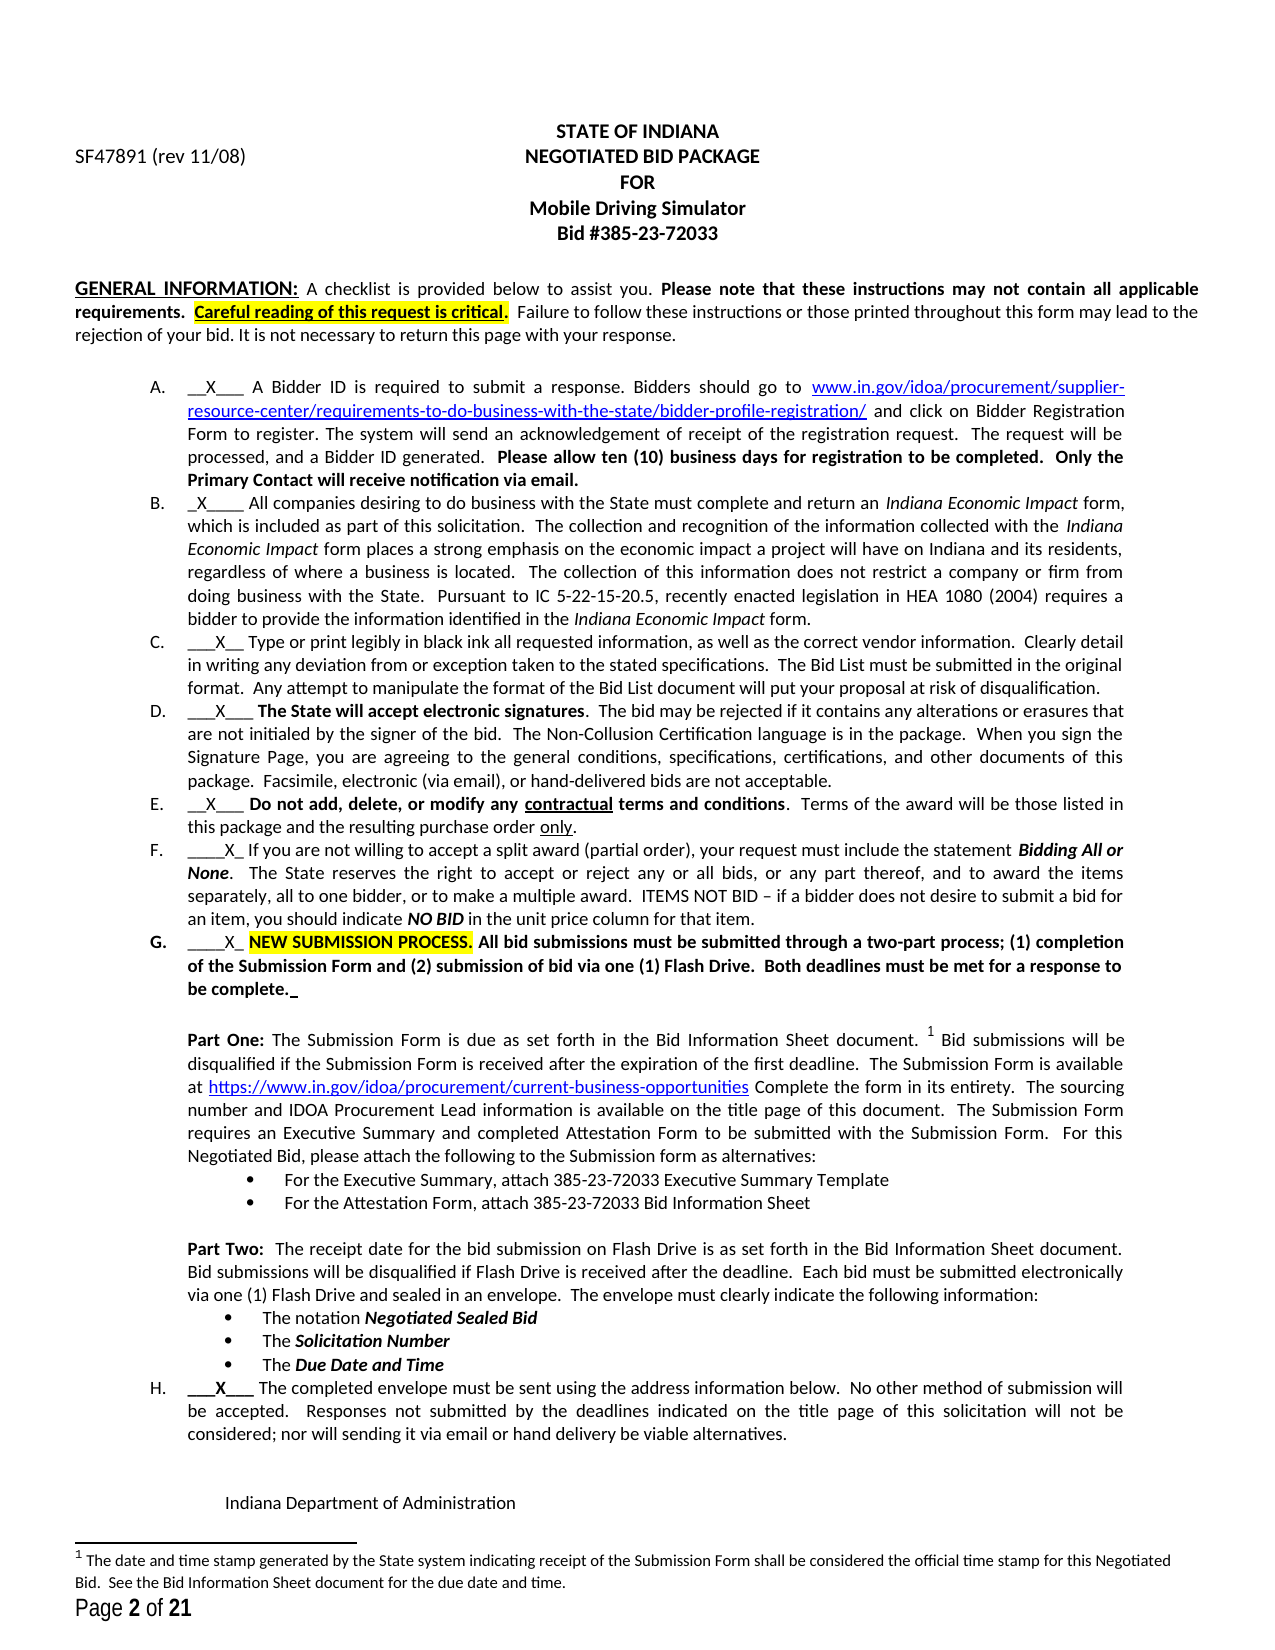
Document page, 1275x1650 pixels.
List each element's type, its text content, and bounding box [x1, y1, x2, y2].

list ___X___ The State will accept electronic signatures. The bid may be rejected if it contains any alterations or erasures that are not initialed by the signer of the bid. The Non-Collusion Certification language is in the package. When you sign the Signature Page, you are agreeing to the general conditions, specifications, certifications, and other documents of this package. Facsimile, electronic (via email), or hand-delivered bids are not acceptable. [150, 699, 1125, 792]
list For the Executive Summary, attach 385-23-72033 Executive Summary Template [247, 1168, 1125, 1191]
text SF47891 (rev 11/08) NEGOTIATED BID PACKAGE [75, 144, 1200, 169]
list For the Attestation Form, attach 385-23-72033 Bid Information Sheet [247, 1191, 1125, 1214]
list _X____ All companies desiring to do business with the State must complete and return an Indiana Economic Impact form, which is included as part of this solicitation. The collection and recognition of the information collected with the Indiana Economic Impact form places a strong emphasis on the economic impact a project will have on Indiana and its residents, regardless of where a business is located. The collection of this information does not restrict a company or firm from doing business with the State. Pursuant to IC 5-22-15-20.5, recently enacted legislation in HEA 1080 (2004) requires a bidder to provide the information identified in the Indiana Economic Impact form. [150, 491, 1125, 630]
list ____X_ If you are not willing to accept a split award (partial order), your request must include the statement Bidding All or None. The State reserves the right to accept or reject any or all bids, or any part thereof, and to award the items separately, all to one bidder, or to make a multiple award. ITEMS NOT BID – if a bidder does not desire to submit a bid for an item, you should indicate NO BID in the unit price column for that item. [150, 838, 1125, 931]
list ___X__ Type or print legibly in black ink all requested information, as well as the correct vendor information. Clearly detail in writing any deviation from or exception taken to the stated specifications. The Bid List must be submitted in the original format. Any attempt to manipulate the format of the Bid List document will put your proposal at risk of disqualification. [150, 630, 1125, 699]
list Part Two: The receipt date for the bid submission on Flash Drive is as set forth in the Bid Information Sheet document. Bid submissions will be disqualified if Flash Drive is received after the deadline. Each bid must be submitted electronically via one (1) Flash Drive and sealed in an envelope. The envelope must clearly indicate the following information: [187, 1237, 1125, 1306]
text STATE OF INDIANA [75, 118, 1200, 144]
list The Due Date and Time [225, 1353, 1125, 1376]
list The Solicitation Number [225, 1329, 1125, 1352]
list The notation Negotiated Sealed Bid [225, 1306, 1125, 1329]
text Indiana Department of Administration [225, 1491, 1125, 1514]
text FOR [75, 169, 1200, 195]
text GENERAL INFORMATION: A checklist is provided below to assist you. Please note that these instructions may not contain all applicable requirements. Careful reading of this request is critical. Failure to follow these instructions or those printed throughout this form may lead to the rejection of your bid. It is not necessary to return this page with your response. [75, 275, 1200, 347]
list Part One: The Submission Form is due as set forth in the Bid Information Sheet document. Bid submissions will be disqualified if the Submission Form is received after the expiration of the first deadline. The Submission Form is available at https://www.in.gov/idoa/procurement/current-business-opportunities Complete the form in its entirety. The sourcing number and IDOA Procurement Lead information is available on the title page of this document. The Submission Form requires an Executive Summary and completed Attestation Form to be submitted with the Submission Form. For this Negotiated Bid, please attach the following to the Submission form as alternatives: [187, 1023, 1125, 1167]
list ____X_ NEW SUBMISSION PROCESS. All bid submissions must be submitted through a two-part process; (1) completion of the Submission Form and (2) submission of bid via one (1) Flash Drive. Both deadlines must be met for a response to be complete. [150, 931, 1125, 1000]
text Mobile Driving Simulator [75, 195, 1200, 220]
text Bid #385-23-72033 [75, 221, 1200, 246]
list __X___ A Bidder ID is required to submit a response. Bidders should go to www.in.gov/idoa/procurement/supplier-resource-center/requirements-to-do-business-with-the-state/bidder-profile-registration/ and click on Bidder Registration Form to register. The system will send an acknowledgement of receipt of the registration request. The request will be processed, and a Bidder ID generated. Please allow ten (10) business days for registration to be completed. Only the Primary Contact will receive notification via email. [150, 376, 1125, 491]
list __X___ Do not add, delete, or modify any contractual terms and conditions. Terms of the award will be those listed in this package and the resulting purchase order only. [150, 792, 1125, 838]
list ___X___ The completed envelope must be sent using the address information below. No other method of submission will be accepted. Responses not submitted by the deadlines indicated on the title page of this solicitation will not be considered; nor will sending it via email or hand delivery be viable alternatives. [150, 1376, 1125, 1445]
